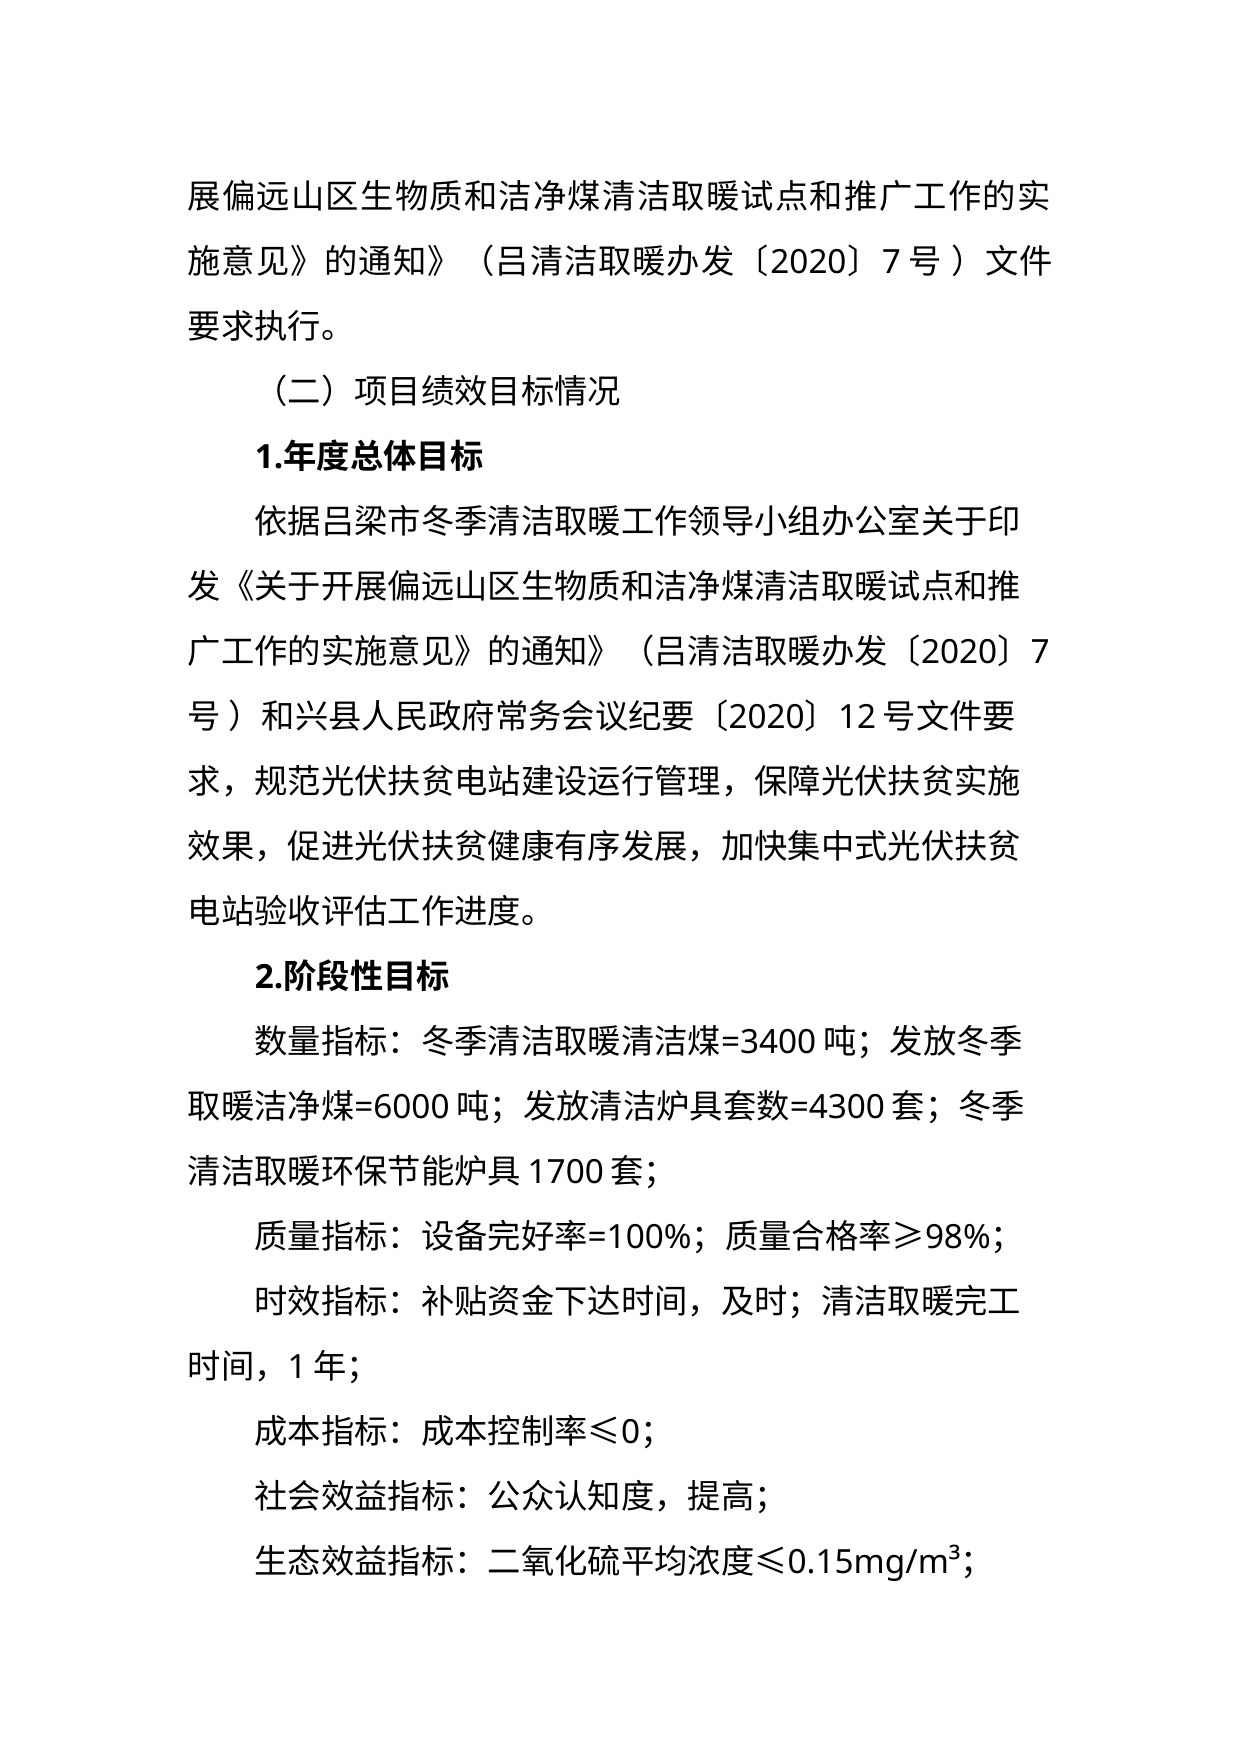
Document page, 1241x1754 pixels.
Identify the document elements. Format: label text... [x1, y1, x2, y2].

text 社会效益指标：公众认知度，提高； [187, 1462, 1053, 1527]
text 质量指标：设备完好率=100%；质量合格率≥98%； [187, 1202, 1053, 1267]
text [187, 162, 1053, 357]
text 1.年度总体目标 [187, 422, 1053, 487]
text （二）项目绩效目标情况 [187, 357, 1053, 422]
text 2.阶段性目标 [187, 942, 1053, 1007]
text 生态效益指标：二氧化硫平均浓度≤0.15mg/m³； [187, 1527, 1053, 1592]
text 成本指标：成本控制率≤0； [187, 1397, 1053, 1462]
text 数量指标：冬季清洁取暖清洁煤=3400吨；发放冬季取暖洁净煤=6000吨；发放清洁炉具套数=4300套；冬季清洁取暖环保节能炉具1700套； [187, 1007, 1053, 1202]
text 依据吕梁市冬季清洁取暖工作领导小组办公室关于印发《关于开展偏远山区生物质和洁净煤清洁取暖试点和推广工作的实施意见》的通知》（吕清洁取暖办发〔2020〕7号 ）和兴县人民政府常务会议纪要〔2020〕12号文件要求，规范光伏扶贫电站建设运行管理，保障光伏扶贫实施效果，促进光伏扶贫健康有序发展，加快集中式光伏扶贫电站验收评估工作进度。 [187, 487, 1053, 942]
text 时效指标：补贴资金下达时间，及时；清洁取暖完工时间，1年； [187, 1267, 1053, 1397]
